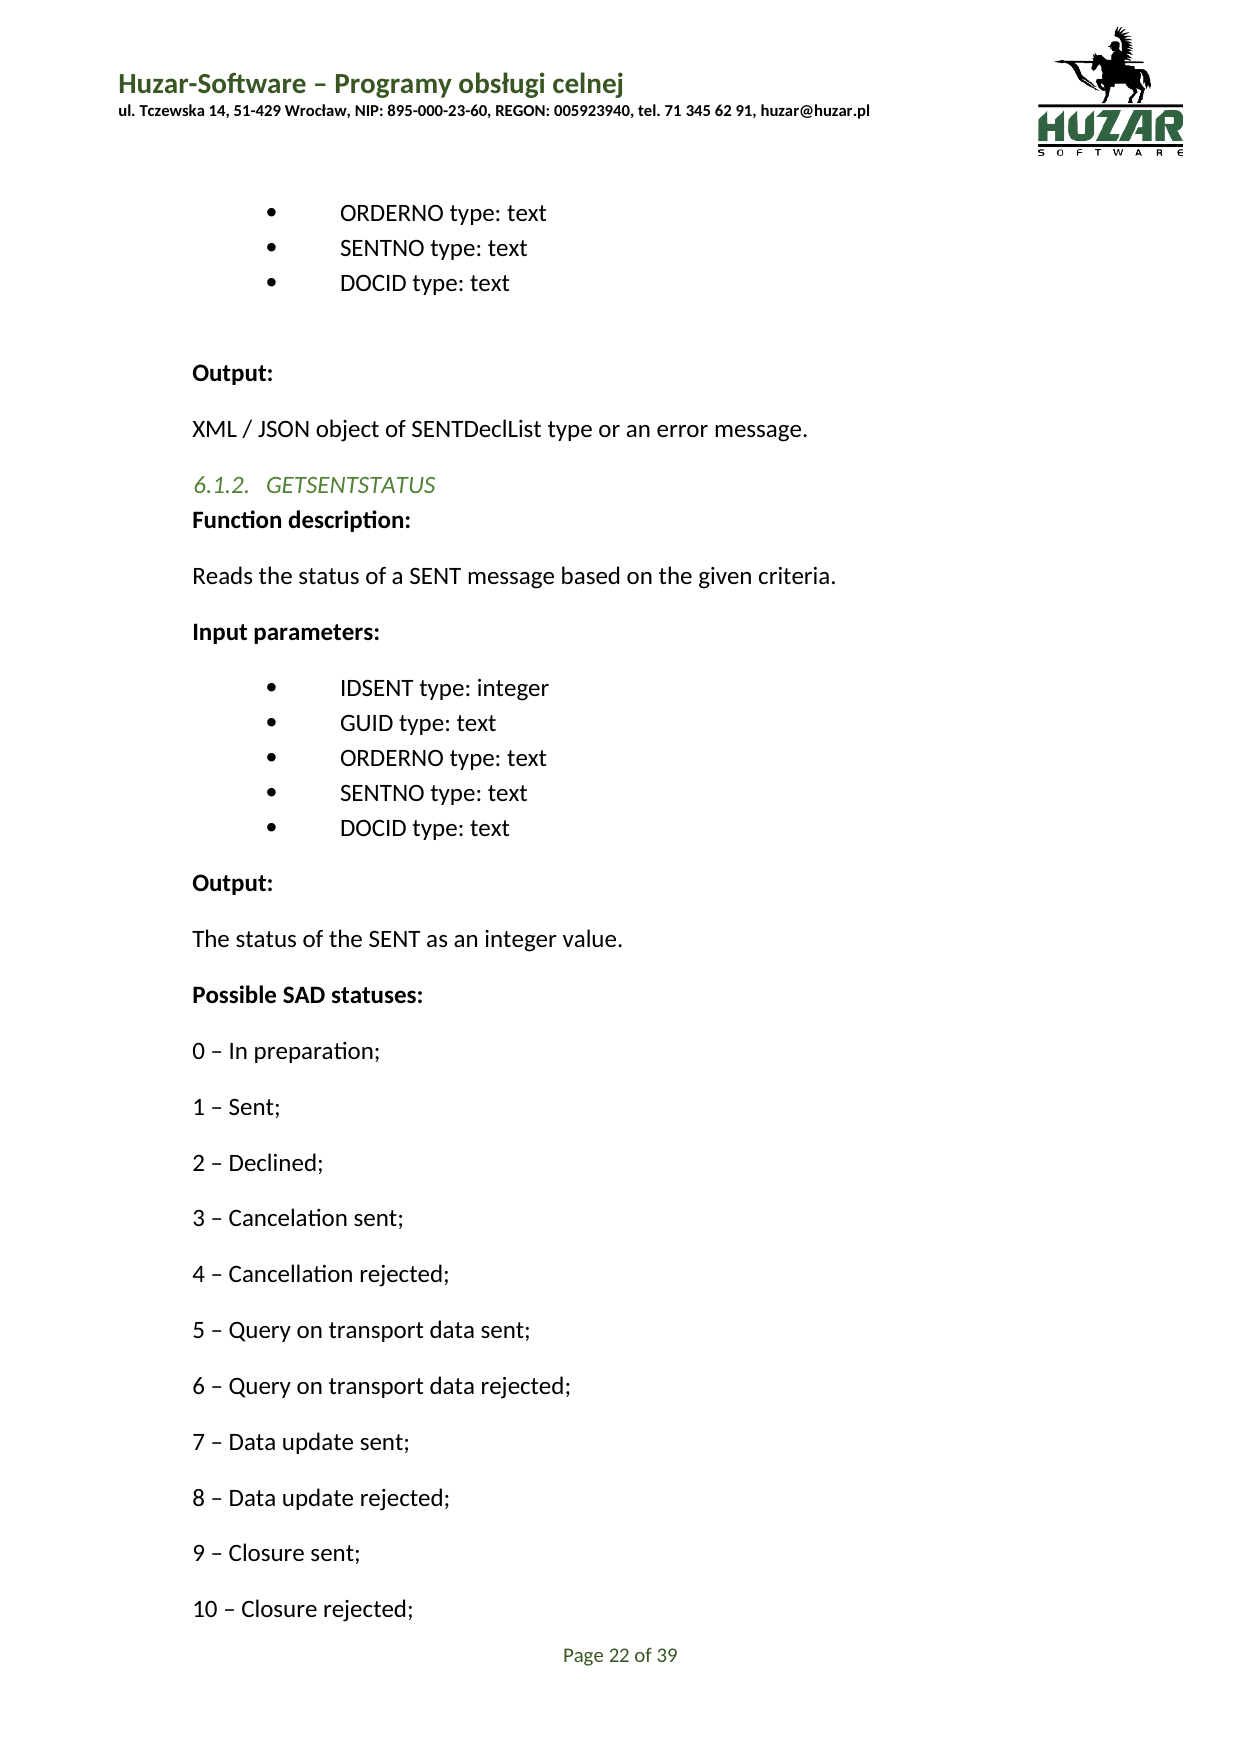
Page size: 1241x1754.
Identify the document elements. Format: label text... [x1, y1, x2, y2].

list GUID type: text [193, 707, 1122, 737]
text Possible SAD statuses: [118, 979, 1122, 1010]
list ORDERNO type: text [193, 742, 1122, 772]
text 9 – Closure sent; [192, 1537, 1122, 1568]
text 6 – Query on transport data rejected; [118, 1370, 1122, 1401]
list DOCID type: text [193, 812, 1122, 842]
text XML / JSON object of SENTDeclList type or an error message. [156, 413, 1122, 444]
text Reads the status of a SENT message based on the given criteria. [118, 560, 1122, 591]
list DOCID type: text [193, 267, 1122, 297]
text Output: [118, 867, 1122, 898]
text Output: [118, 357, 1122, 388]
list IDSENT type: integer [193, 672, 1122, 702]
text 5 – Query on transport data sent; [118, 1314, 1122, 1345]
text Function description: [118, 504, 1122, 535]
text The status of the SENT as an integer value. [118, 923, 1122, 954]
text Input parameters: [118, 616, 1122, 646]
text 3 – Cancelation sent; [118, 1202, 1122, 1233]
text 4 – Cancellation rejected; [118, 1258, 1122, 1289]
text 8 – Data update rejected; [192, 1482, 1122, 1512]
text 1 – Sent; [192, 1091, 1122, 1121]
text 2 – Declined; [118, 1147, 1122, 1177]
text 0 – In preparation; [118, 1035, 1122, 1066]
text 7 – Data update sent; [118, 1426, 1122, 1456]
list SENTNO type: text [193, 232, 1122, 262]
text 10 – Closure rejected; [192, 1593, 1122, 1624]
list ORDERNO type: text [193, 197, 1122, 227]
list SENTNO type: text [193, 777, 1122, 807]
picture [1038, 18, 1184, 164]
subtitle GETSENTSTATUS [193, 469, 1122, 500]
